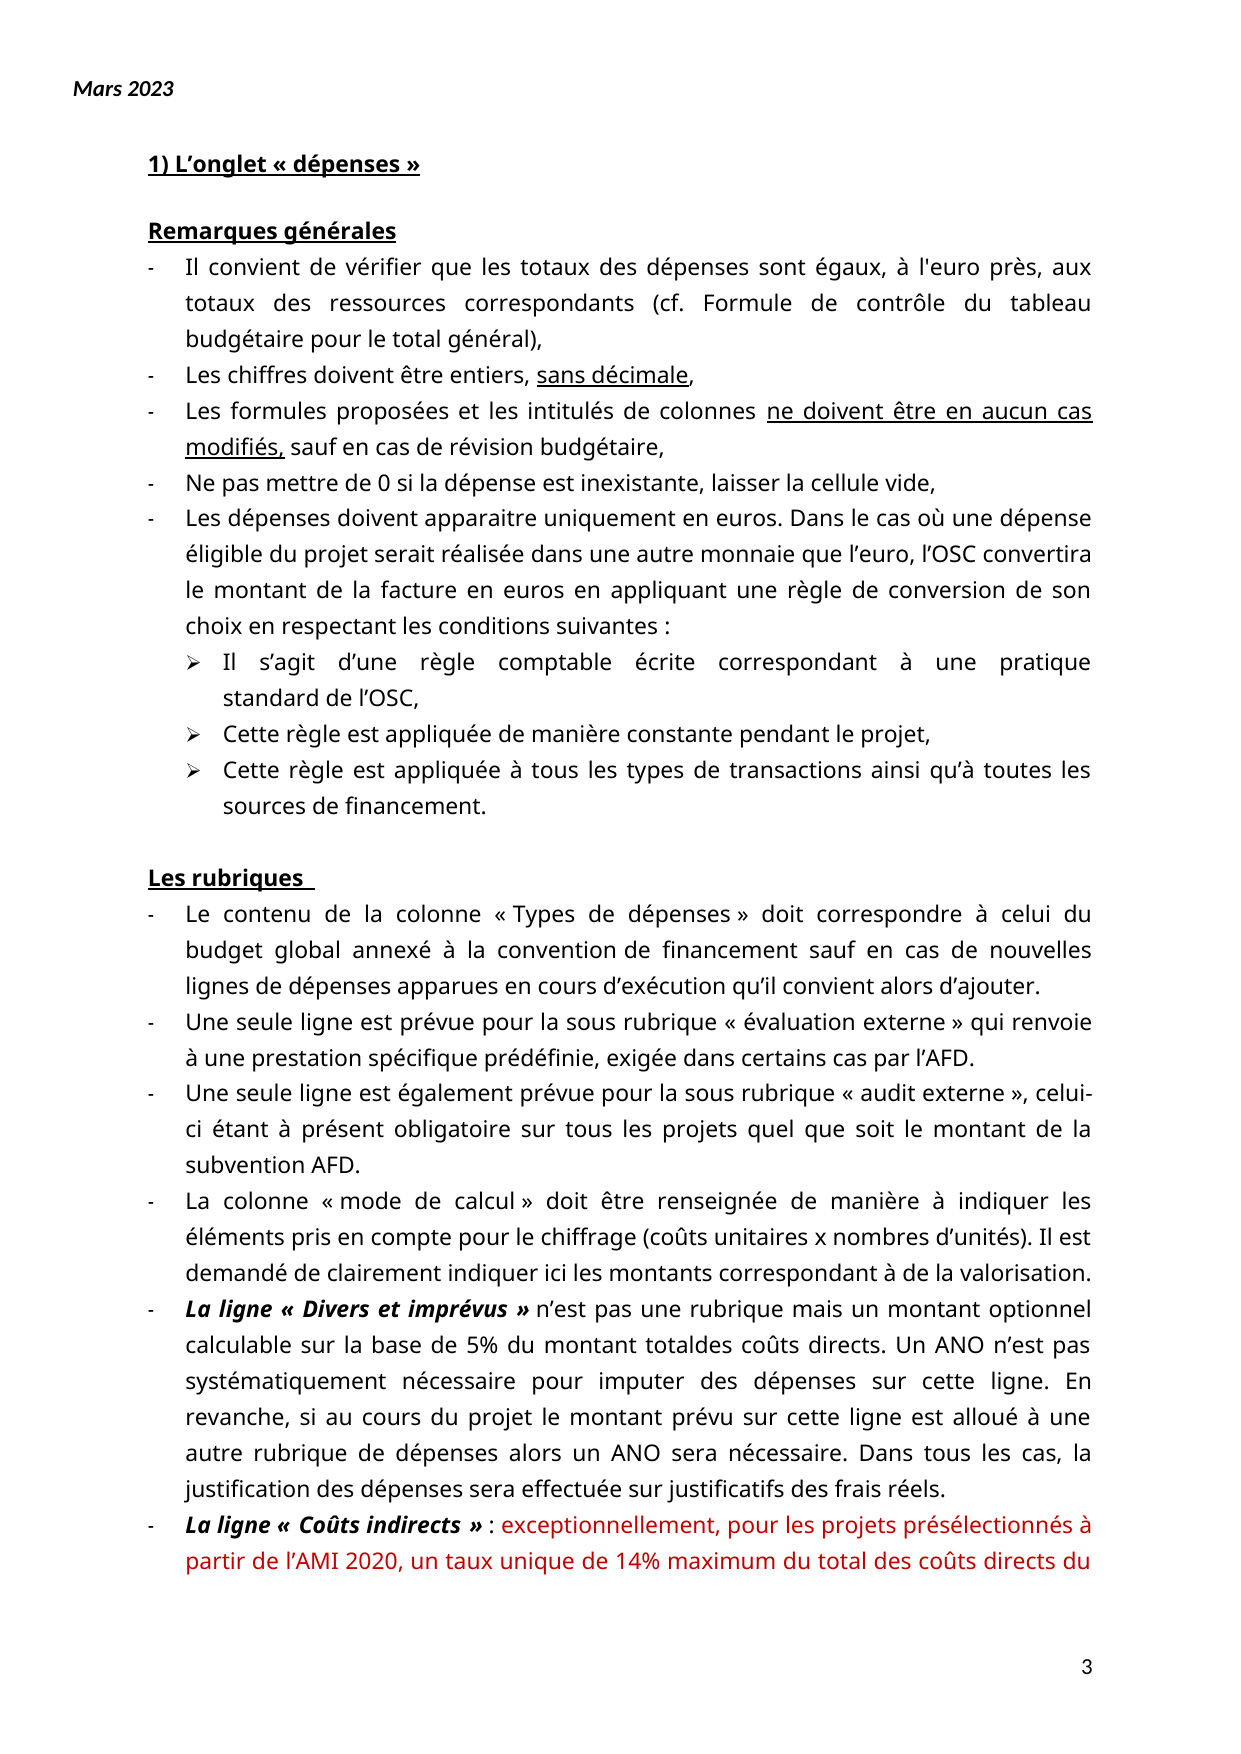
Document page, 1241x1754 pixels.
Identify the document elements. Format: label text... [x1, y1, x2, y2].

list Les formules proposées et les intitulés de colonnes ne doivent être en aucun cas modifiés, sauf en cas de révision budgétaire, [148, 394, 1092, 462]
list Cette règle est appliquée de manière constante pendant le projet, [185, 718, 1092, 749]
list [148, 1509, 1092, 1576]
list Une seule ligne est également prévue pour la sous rubrique « audit externe », celui-ci étant à présent obligatoire sur tous les projets quel que soit le montant de la subvention AFD. [148, 1077, 1092, 1181]
text Remarques générales [148, 215, 1092, 246]
list Cette règle est appliquée à tous les types de transactions ainsi qu’à toutes les sources de financement. [185, 754, 1092, 821]
list La ligne « Divers et imprévus » n’est pas une rubrique mais un montant optionnel calculable sur la base de 5% du montant totaldes coûts directs. Un ANO n’est pas systématiquement nécessaire pour imputer des dépenses sur cette ligne. En revanche, si au cours du projet le montant prévu sur cette ligne est alloué à une autre rubrique de dépenses alors un ANO sera nécessaire. Dans tous les cas, la justification des dépenses sera effectuée sur justificatifs des frais réels. [148, 1293, 1092, 1504]
list Les chiffres doivent être entiers, sans décimale, [148, 359, 1092, 390]
list La colonne « mode de calcul » doit être renseignée de manière à indiquer les éléments pris en compte pour le chiffrage (coûts unitaires x nombres d’unités). Il est demandé de clairement indiquer ici les montants correspondant à de la valorisation. [148, 1185, 1092, 1288]
list Il convient de vérifier que les totaux des dépenses sont égaux, à l'euro près, aux totaux des ressources correspondants (cf. Formule de contrôle du tableau budgétaire pour le total général), [148, 251, 1092, 354]
list Une seule ligne est prévue pour la sous rubrique « évaluation externe » qui renvoie à une prestation spécifique prédéfinie, exigée dans certains cas par l’AFD. [148, 1006, 1092, 1073]
list Il s’agit d’une règle comptable écrite correspondant à une pratique standard de l’OSC, [185, 646, 1092, 713]
list Ne pas mettre de 0 si la dépense est inexistante, laisser la cellule vide, [148, 466, 1092, 498]
list Les dépenses doivent apparaitre uniquement en euros. Dans le cas où une dépense éligible du projet serait réalisée dans une autre monnaie que l’euro, l’OSC convertira le montant de la facture en euros en appliquant une règle de conversion de son choix en respectant les conditions suivantes : [148, 502, 1092, 641]
text 1) L’onglet « dépenses » [148, 148, 1092, 179]
text Les rubriques [148, 862, 1092, 893]
list Le contenu de la colonne « Types de dépenses » doit correspondre à celui du budget global annexé à la convention de financement sauf en cas de nouvelles lignes de dépenses apparues en cours d’exécution qu’il convient alors d’ajouter. [148, 898, 1092, 1001]
